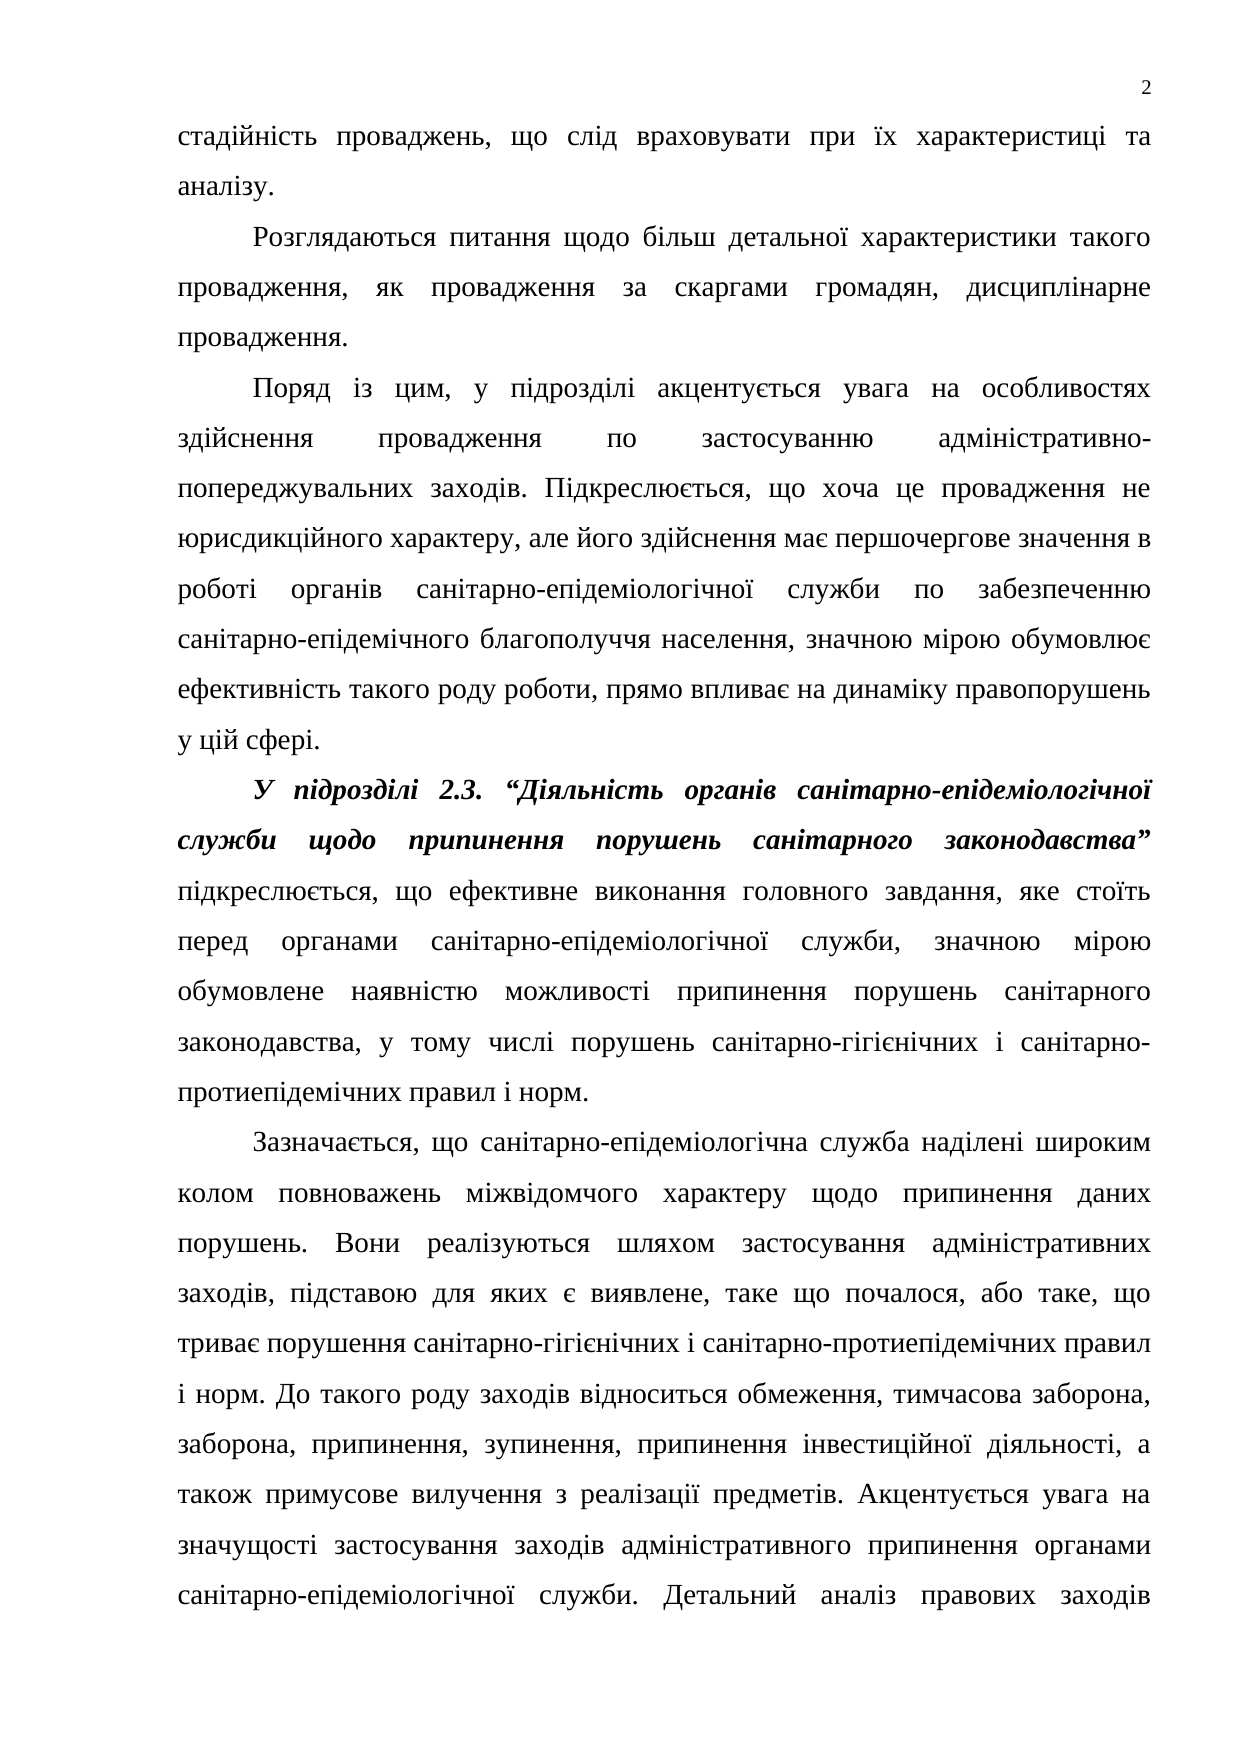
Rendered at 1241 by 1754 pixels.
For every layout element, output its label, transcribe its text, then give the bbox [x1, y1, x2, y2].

text Поряд із цим, у підрозділі акцентується увага на особливостях здійснення провадження по застосуванню адміністративно-попереджувальних заходів. Підкреслюється, що хоча це провадження не юрисдикційного характеру, але його здійснення має першочергове значення в роботі органів санітарно-епідеміологічної служби по забезпеченню санітарно-епідемічного благополуччя населення, значною мірою обумовлює ефективність такого роду роботи, прямо впливає на динаміку правопорушень у цій сфері. [177, 370, 1152, 755]
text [177, 118, 1152, 202]
text У підрозділі 2.3. “Діяльність органів санітарно-епідеміологічної служби щодо припинення порушень санітарного законодавства” підкреслюється, що ефективне виконання головного завдання, яке стоїть перед органами санітарно-епідеміологічної служби, значною мірою обумовлене наявністю можливості припинення порушень санітарного законодавства, у тому числі порушень санітарно-гігієнічних і санітарно-протиепідемічних правил і норм. [177, 772, 1152, 1108]
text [177, 1124, 1152, 1611]
text Розглядаються питання щодо більш детальної характеристики такого провадження, як провадження за скаргами громадян, дисциплінарне провадження. [177, 219, 1152, 353]
